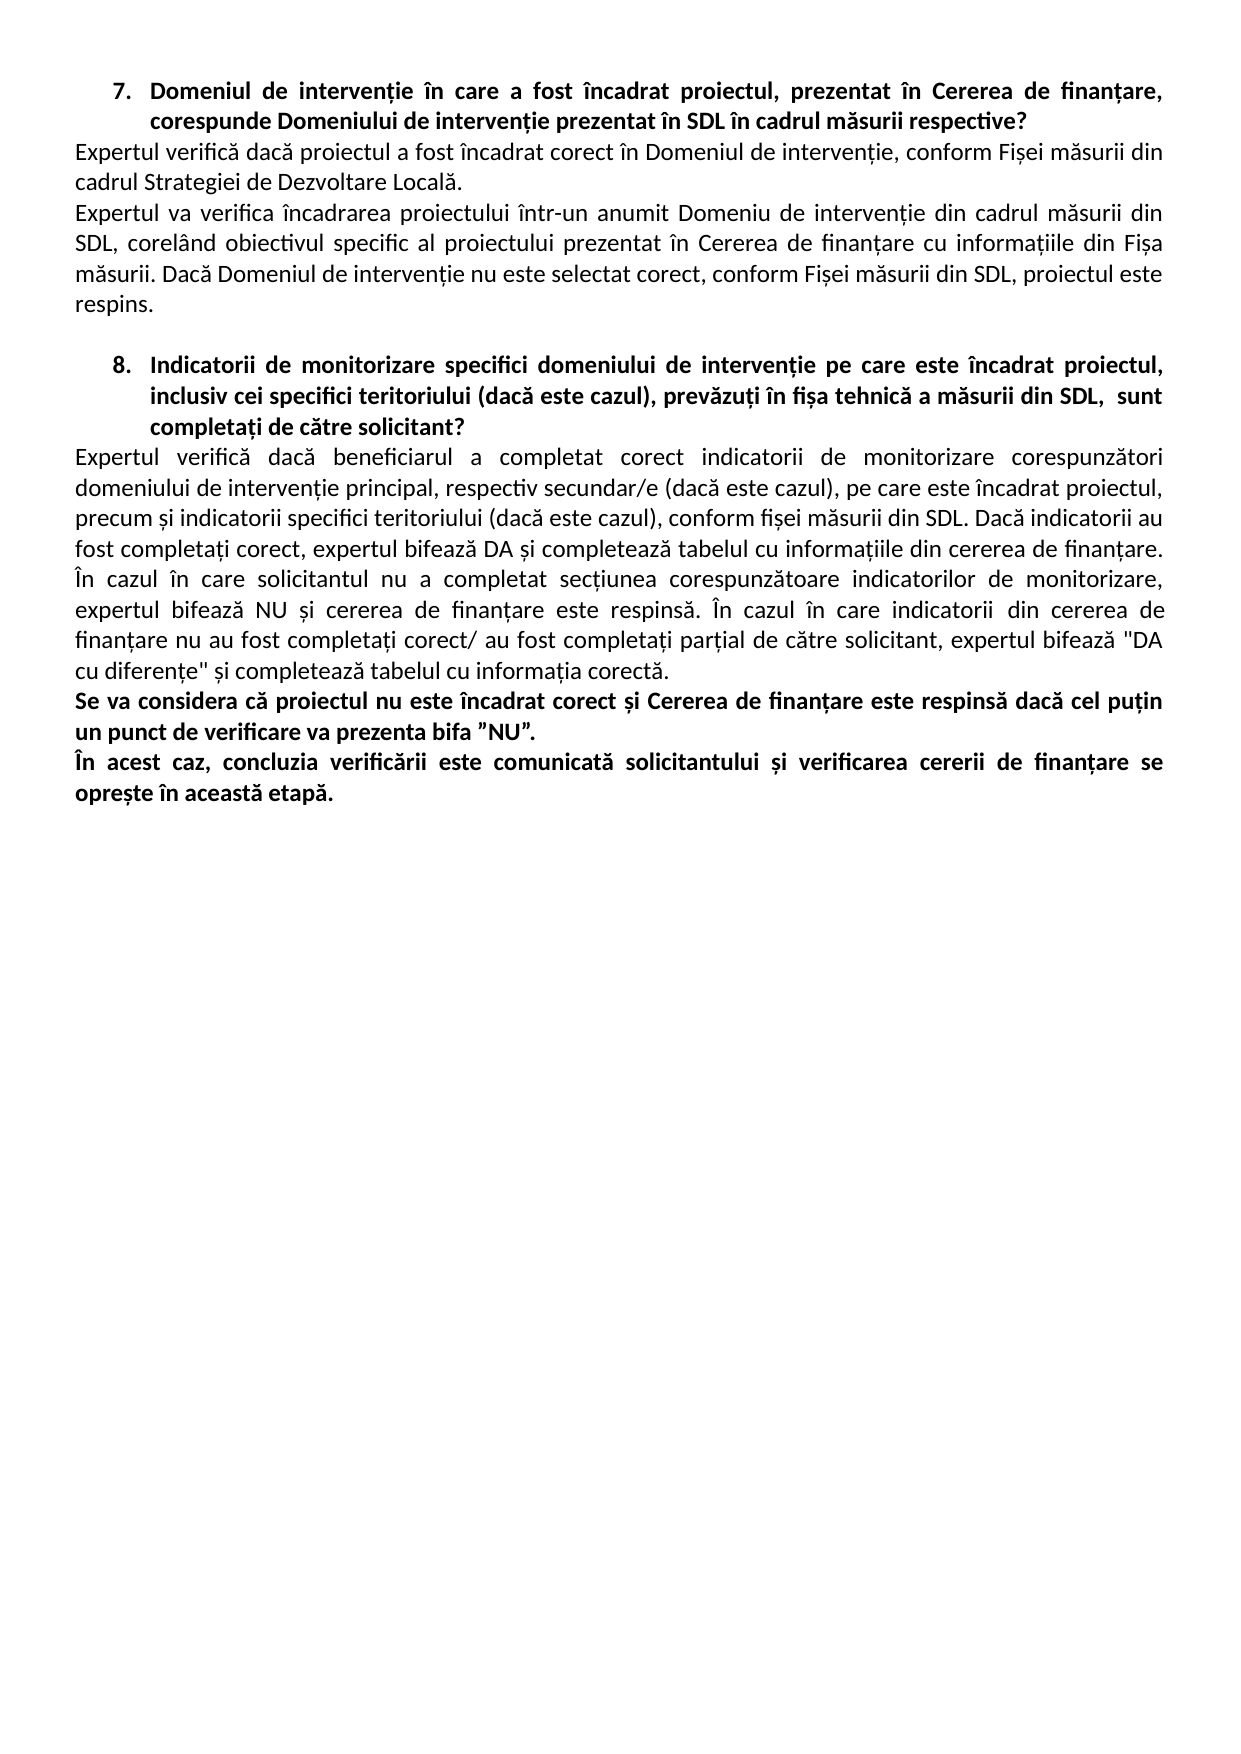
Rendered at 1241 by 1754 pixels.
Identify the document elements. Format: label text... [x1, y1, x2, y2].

text Expertul va verifica încadrarea proiectului într-un anumit Domeniu de intervenție din cadrul măsurii din SDL, corelând obiectivul specific al proiectului prezentat în Cererea de finanțare cu informațiile din Fișa măsurii. Dacă Domeniul de intervenție nu este selectat corect, conform Fișei măsurii din SDL, proiectul este respins. [75, 197, 1165, 319]
text Expertul verifică dacă beneficiarul a completat corect indicatorii de monitorizare corespunzători domeniului de intervenție principal, respectiv secundar/e (dacă este cazul), pe care este încadrat proiectul, precum și indicatorii specifici teritoriului (dacă este cazul), conform fișei măsurii din SDL. Dacă indicatorii au fost completați corect, expertul bifează DA și completează tabelul cu informațiile din cererea de finanțare. În cazul în care solicitantul nu a completat secțiunea corespunzătoare indicatorilor de monitorizare, expertul bifează NU și cererea de finanțare este respinsă. În cazul în care indicatorii din cererea de finanțare nu au fost completați corect/ au fost completați parțial de către solicitant, expertul bifează "DA cu diferențe" și completează tabelul cu informația corectă. [75, 441, 1165, 685]
text Se va considera că proiectul nu este încadrat corect și Cererea de finanțare este respinsă dacă cel puțin un punct de verificare va prezenta bifa ”NU”. [75, 685, 1165, 746]
text În acest caz, concluzia verificării este comunicată solicitantului și verificarea cererii de finanțare se oprește în această etapă. [75, 746, 1165, 807]
list Domeniul de intervenție în care a fost încadrat proiectul, prezentat în Cererea de finanțare, corespunde Domeniului de intervenție prezentat în SDL în cadrul măsurii respective? [112, 75, 1165, 136]
text Expertul verifică dacă proiectul a fost încadrat corect în Domeniul de intervenție, conform Fișei măsurii din cadrul Strategiei de Dezvoltare Locală. [75, 136, 1165, 197]
list Indicatorii de monitorizare specifici domeniului de intervenție pe care este încadrat proiectul, inclusiv cei specifici teritoriului (dacă este cazul), prevăzuți în fișa tehnică a măsurii din SDL, sunt completaţi de către solicitant? [112, 350, 1165, 441]
